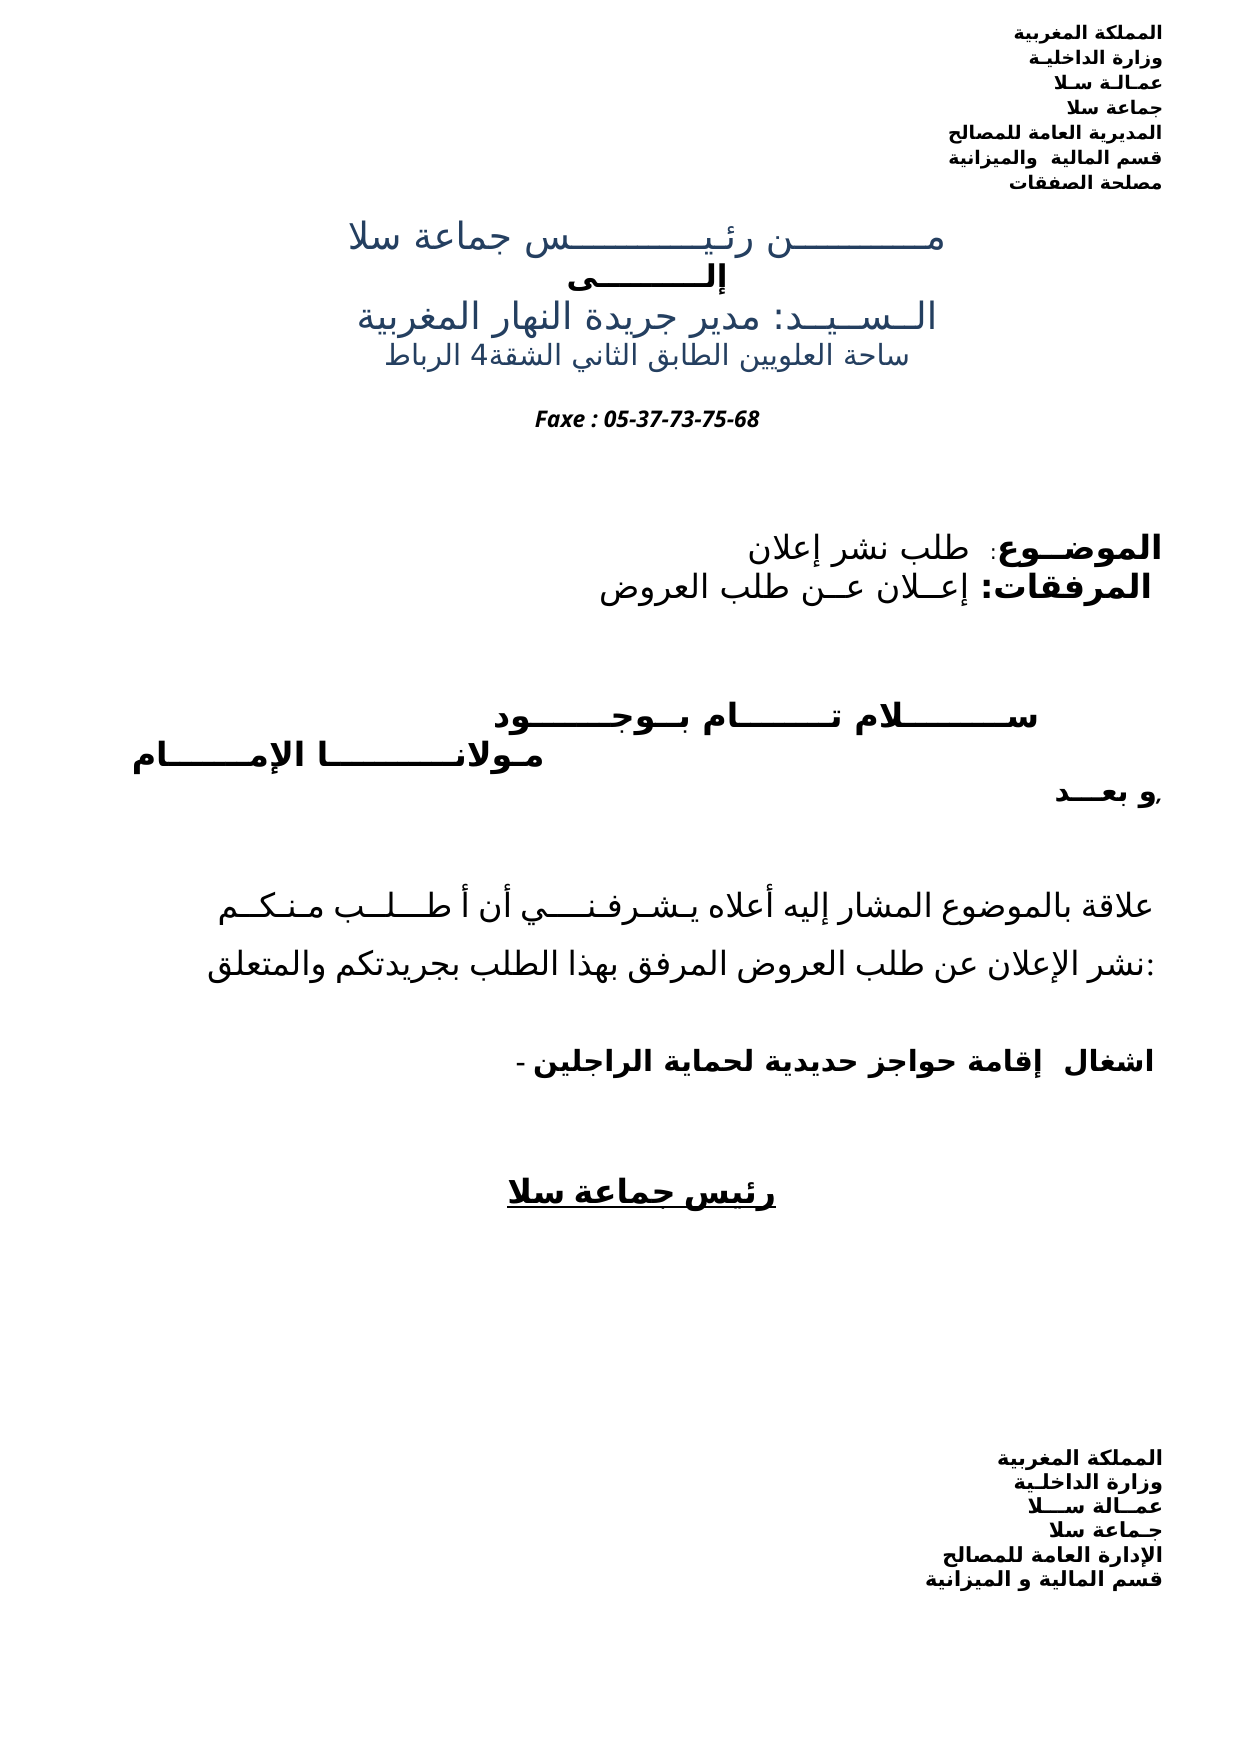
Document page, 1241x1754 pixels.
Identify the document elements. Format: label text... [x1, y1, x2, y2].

text جماعة سلا [131, 94, 1162, 119]
text و بعـــد, [131, 774, 1162, 808]
text جـماعة سلا [131, 1518, 1162, 1543]
text إلــــــــــى [131, 258, 1162, 294]
subtitle وزارة الداخليـة [131, 44, 1162, 69]
text المرفقات: إعــلان عــن طلب العروض [131, 567, 1162, 606]
text الموضــوع: طلب نشر إعلان [131, 528, 1162, 567]
text علاقة بالموضوع المشار إليه أعلاه يـشـرفـنــــي أن أ طـــلــب مـنـكــم نشر الإعلان عن طلب العروض المرفق بهذا الطلب بجريدتكم والمتعلق: [131, 886, 1155, 982]
text رئيس جماعة سلا [131, 1172, 1162, 1211]
text الإدارة العامة للمصالح [131, 1543, 1162, 1567]
text Faxe : 05-37-73-75-68 [131, 403, 1162, 435]
text المديرية العامة للمصالح [131, 119, 1162, 144]
subtitle مــــــــــــن رئـيــــــــــــس جماعة سلا [131, 214, 1162, 258]
text قسم المالية و الميزانية [131, 1567, 1162, 1591]
text عمــالة ســـلا [131, 1494, 1162, 1518]
text مصلحة الصفقات [131, 169, 1162, 194]
subtitle ســـــــــلام تــــــــام بــوجـــــــود مـولانـــــــــــا الإمـــــــام [131, 696, 1162, 774]
text وزارة الداخلـية [131, 1470, 1162, 1494]
subtitle ساحة العلويين الطابق الثاني الشقة4 الرباط [131, 338, 1162, 372]
text قسم المالية والميزانية [131, 144, 1162, 169]
subtitle المملكة المغربية [131, 19, 1162, 44]
subtitle عمـالـة سـلا [131, 69, 1162, 94]
subtitle المملكة المغربية [131, 1446, 1162, 1470]
text - اشغال إقامة حواجز حديدية لحماية الراجلين [131, 1044, 1155, 1079]
subtitle الــســيــد: مدير جريدة النهار المغربية [131, 294, 1162, 338]
